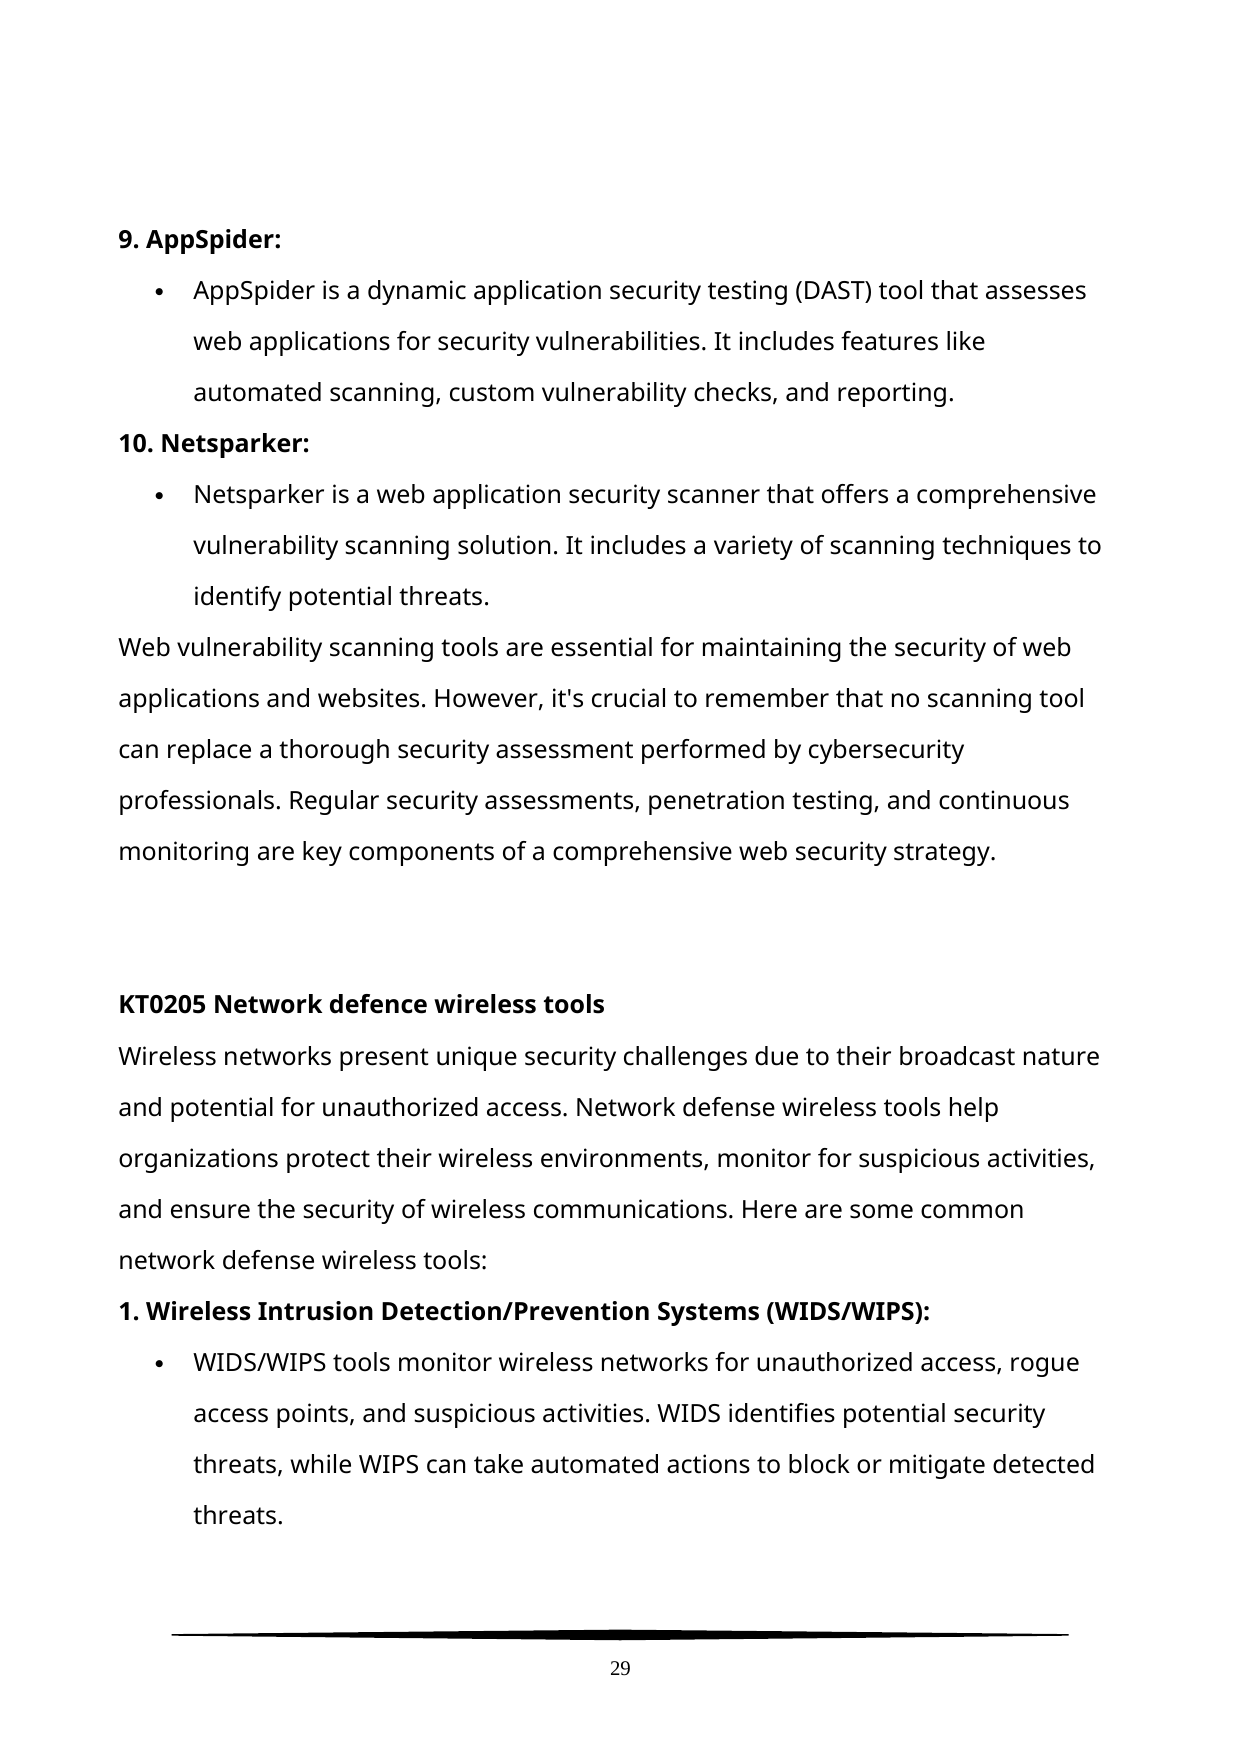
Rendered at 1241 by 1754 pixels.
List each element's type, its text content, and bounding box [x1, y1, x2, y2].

text Wireless networks present unique security challenges due to their broadcast nature and potential for unauthorized access. Network defense wireless tools help organizations protect their wireless environments, monitor for suspicious activities, and ensure the security of wireless communications. Here are some common network defense wireless tools: [118, 1038, 1122, 1276]
text Web vulnerability scanning tools are essential for maintaining the security of web applications and websites. However, it's crucial to remember that no scanning tool can replace a thorough security assessment performed by cybersecurity professionals. Regular security assessments, penetration testing, and continuous monitoring are key components of a comprehensive web security strategy. [118, 630, 1122, 868]
text 10. Netsparker: [118, 426, 1122, 460]
list AppSpider is a dynamic application security testing (DAST) tool that assesses web applications for security vulnerabilities. It includes features like automated scanning, custom vulnerability checks, and reporting. [156, 273, 1122, 409]
list WIDS/WIPS tools monitor wireless networks for unauthorized access, rogue access points, and suspicious activities. WIDS identifies potential security threats, while WIPS can take automated actions to block or mitigate detected threats. [156, 1344, 1122, 1532]
text 9. AppSpider: [118, 222, 1122, 256]
text KT0205 Network defence wireless tools [118, 987, 1122, 1021]
text 1. Wireless Intrusion Detection/Prevention Systems (WIDS/WIPS): [118, 1293, 1122, 1327]
list Netsparker is a web application security scanner that offers a comprehensive vulnerability scanning solution. It includes a variety of scanning techniques to identify potential threats. [156, 477, 1122, 613]
